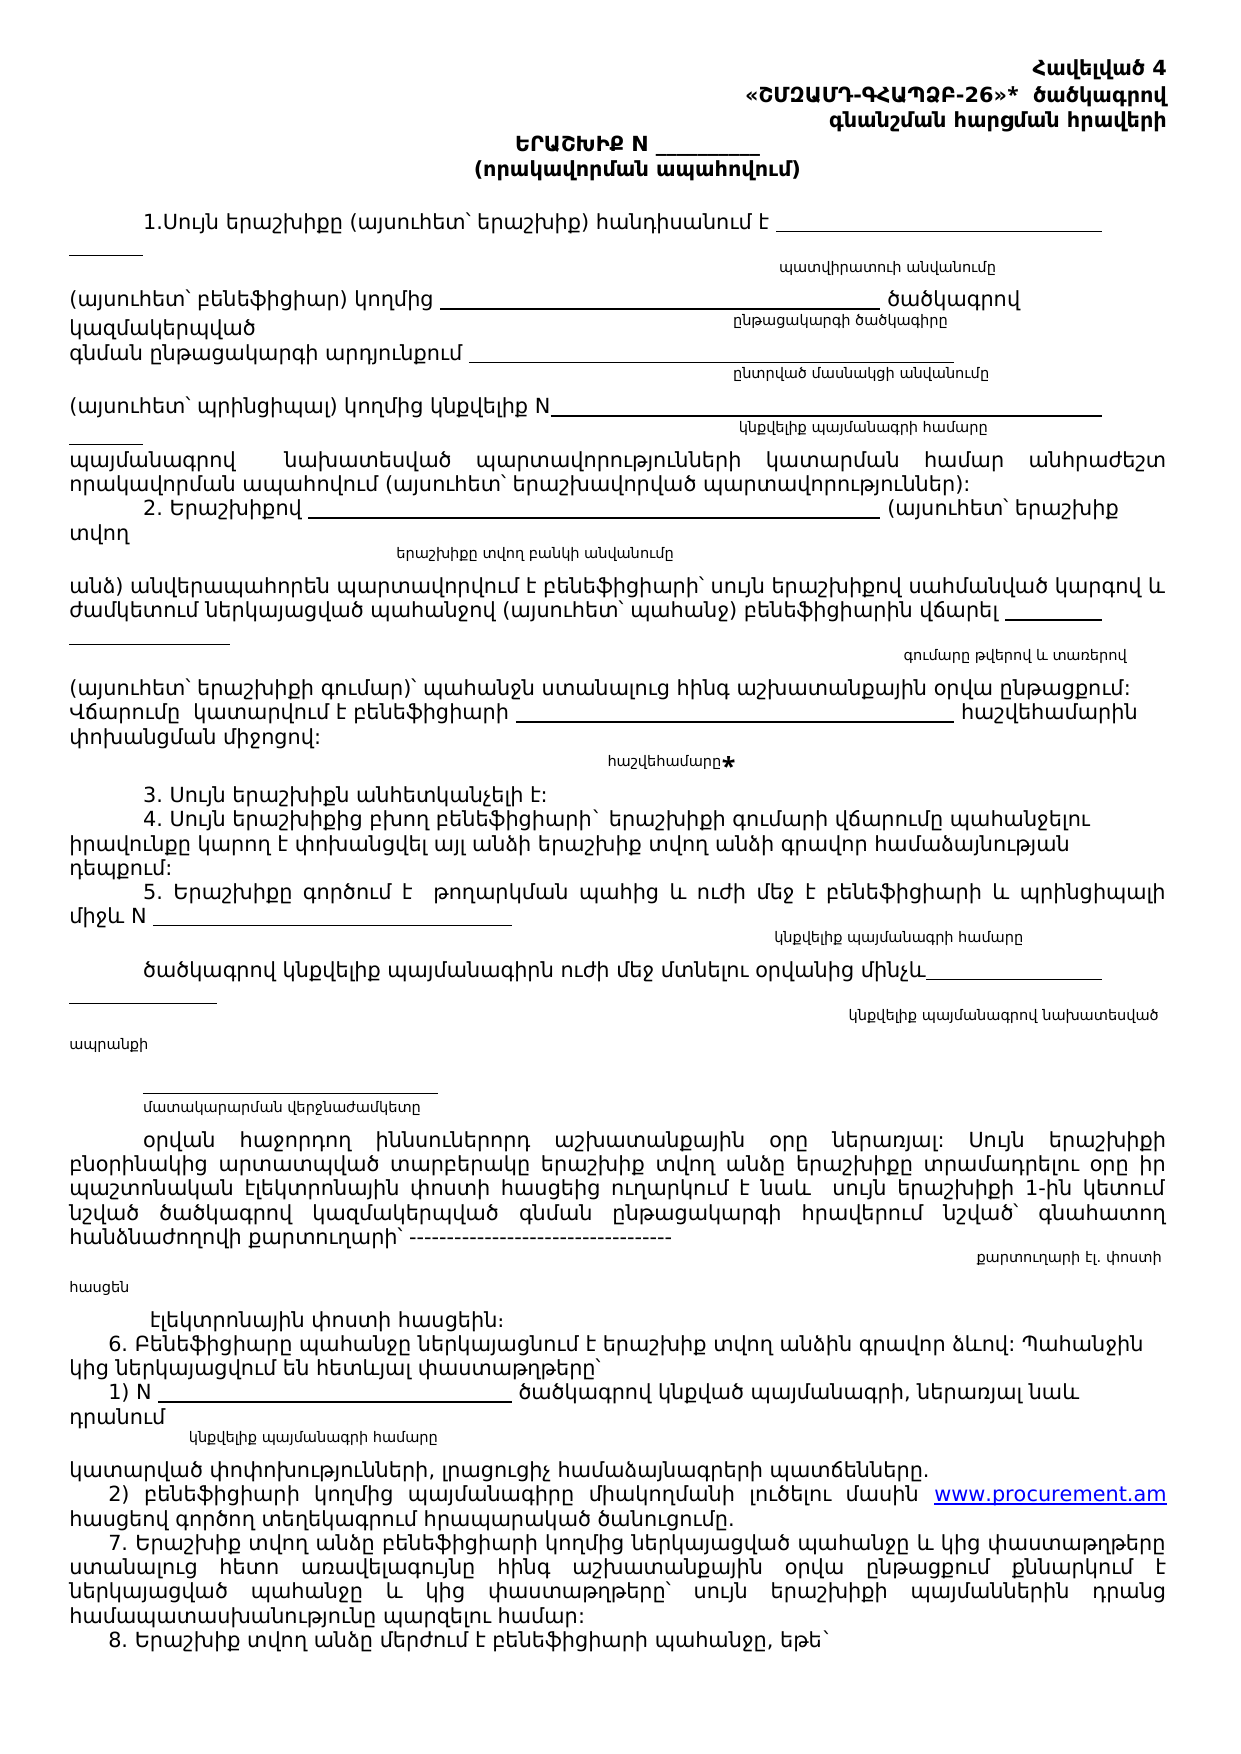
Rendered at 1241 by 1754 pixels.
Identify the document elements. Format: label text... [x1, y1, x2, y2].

text Հավելված 4 [69, 56, 1167, 80]
list կնքվելիք պայմանագրով նախատեսված ապրանքի [69, 1006, 1167, 1065]
list մատակարարման վերջնաժամկետը [69, 1099, 1167, 1128]
text (որակավորման ապահովում) [69, 157, 1167, 181]
text գնանշման հարցման հրավերի [69, 108, 1167, 132]
text 4. Սույն երաշխիքից բխող բենեֆիցիարի` երաշխիքի գումարի վճարումը պահանջելու իրավունքը կարող է փոխանցվել այլ անձի երաշխիք տվող անձի գրավոր համաձայնության դեպքում: [69, 807, 1167, 880]
list էլեկտրոնային փոստի հասցեին։ [69, 1308, 1167, 1332]
text կնքվելիք պայմանագրի համարը [585, 929, 1167, 958]
text երաշխիքը տվող բանկի անվանումը [69, 545, 1167, 574]
text գումարը թվերով և տառերով [807, 647, 1167, 676]
text ընտրված մասնակցի անվանումը [69, 365, 1167, 394]
list քարտուղարի էլ. փոստի հասցեն [69, 1249, 1167, 1308]
text 7. Երաշխիք տվող անձը բենեֆիցիարի կողմից ներկայացված պահանջը և կից փաստաթղթերը ստանալուց հետո առավելագույնը հինգ աշխատանքային օրվա ընթացքում քննարկում է ներկայացված պահանջը և կից փաստաթղթերը՝ սույն երաշխիքի պայմաններին դրանց համապատասխանությունը պարզելու համար: [69, 1531, 1167, 1628]
text գնման ընթացակարգի արդյունքում [69, 341, 1167, 365]
text 1.Սույն երաշխիքը (այսուհետ՝ երաշխիք) հանդիսանում է [69, 210, 1167, 258]
text 2) բենեֆիցիարի կողմից պայմանագիրը միակողմանի լուծելու մասին www.procurement.am հասցեով գործող տեղեկագրում հրապարակած ծանուցումը. [69, 1482, 1167, 1531]
text (այսուհետ՝ բենեֆիցիար) կողմից ծածկագրով կազմակերպված ընթացակարգի ծածկագիրը [69, 287, 1167, 341]
text 8. Երաշխիք տվող անձը մերժում է բենեֆիցիարի պահանջը, եթե` [69, 1628, 1167, 1652]
text 6. Բենեֆիցիարը պահանջը ներկայացնում է երաշխիք տվող անձին գրավոր ձևով: Պահանջին կից ներկայացվում են հետևյալ փաստաթղթերը՝ [69, 1332, 1167, 1380]
text (այսուհետ՝ երաշխիքի գումար)՝ պահանջն ստանալուց հինգ աշխատանքային օրվա ընթացքում: Վճարումը կատարվում է բենեֆիցիարի հաշվեհամարին փոխանցման միջոցով: [69, 676, 1167, 749]
list ծածկագրով կնքվելիք պայմանագիրն ուժի մեջ մտնելու օրվանից մինչև [69, 958, 1167, 1006]
text 1) N ծածկագրով կնքված պայմանագրի, ներառյալ նաև դրանում [69, 1380, 1167, 1429]
text 5. Երաշխիքը գործում է թողարկման պահից և ուժի մեջ է բենեֆիցիարի և պրինցիպալի միջև N [69, 880, 1167, 929]
text (այսուհետ՝ պրինցիպալ) կողմից կնքվելիք N կնքվելիք պայմանագրի համարը [69, 394, 1167, 448]
text 2. Երաշխիքով (այսուհետ՝ երաշխիք տվող [69, 496, 1167, 545]
text պայմանագրով նախատեսված պարտավորությունների կատարման համար անհրաժեշտ որակավորման ապահովում (այսուհետ՝ երաշխավորված պարտավորություններ): [69, 448, 1167, 496]
text կնքվելիք պայմանագրի համարը [69, 1429, 1167, 1458]
text անձ) անվերապահորեն պարտավորվում է բենեֆիցիարի՝ սույն երաշխիքով սահմանված կարգով և ժամկետում ներկայացված պահանջով (այսուհետ՝ պահանջ) բենեֆիցիարին վճարել [69, 574, 1167, 647]
text կատարված փոփոխությունների, լրացուցիչ համաձայնագրերի պատճենները. [69, 1458, 1167, 1482]
text «ՇՄԶԱՄԴ-ԳՀԱՊՁԲ-26»* ծածկագրով [69, 80, 1167, 108]
text հաշվեհամարը* [143, 749, 1167, 783]
text 3. Սույն երաշխիքն անհետկանչելի է: [69, 783, 1167, 807]
list օրվան հաջորդող իննսուներորդ աշխատանքային օրը ներառյալ: Սույն երաշխիքի բնօրինակից արտատպված տարբերակը երաշխիք տվող անձը երաշխիքը տրամադրելու օրը իր պաշտոնական էլեկտրոնային փոստի հասցեից ուղարկում է նաև սույն երաշխիքի 1-ին կետում նշված ծածկագրով կազմակերպված գնման ընթացակարգի հրավերում նշված՝ գնահատող հանձնաժողովի քարտուղարի՝ ----------------------------------- [69, 1128, 1167, 1249]
text ԵՐԱՇԽԻՔ N __________ [69, 132, 1167, 157]
text պատվիրատուի անվանումը [659, 258, 1167, 287]
